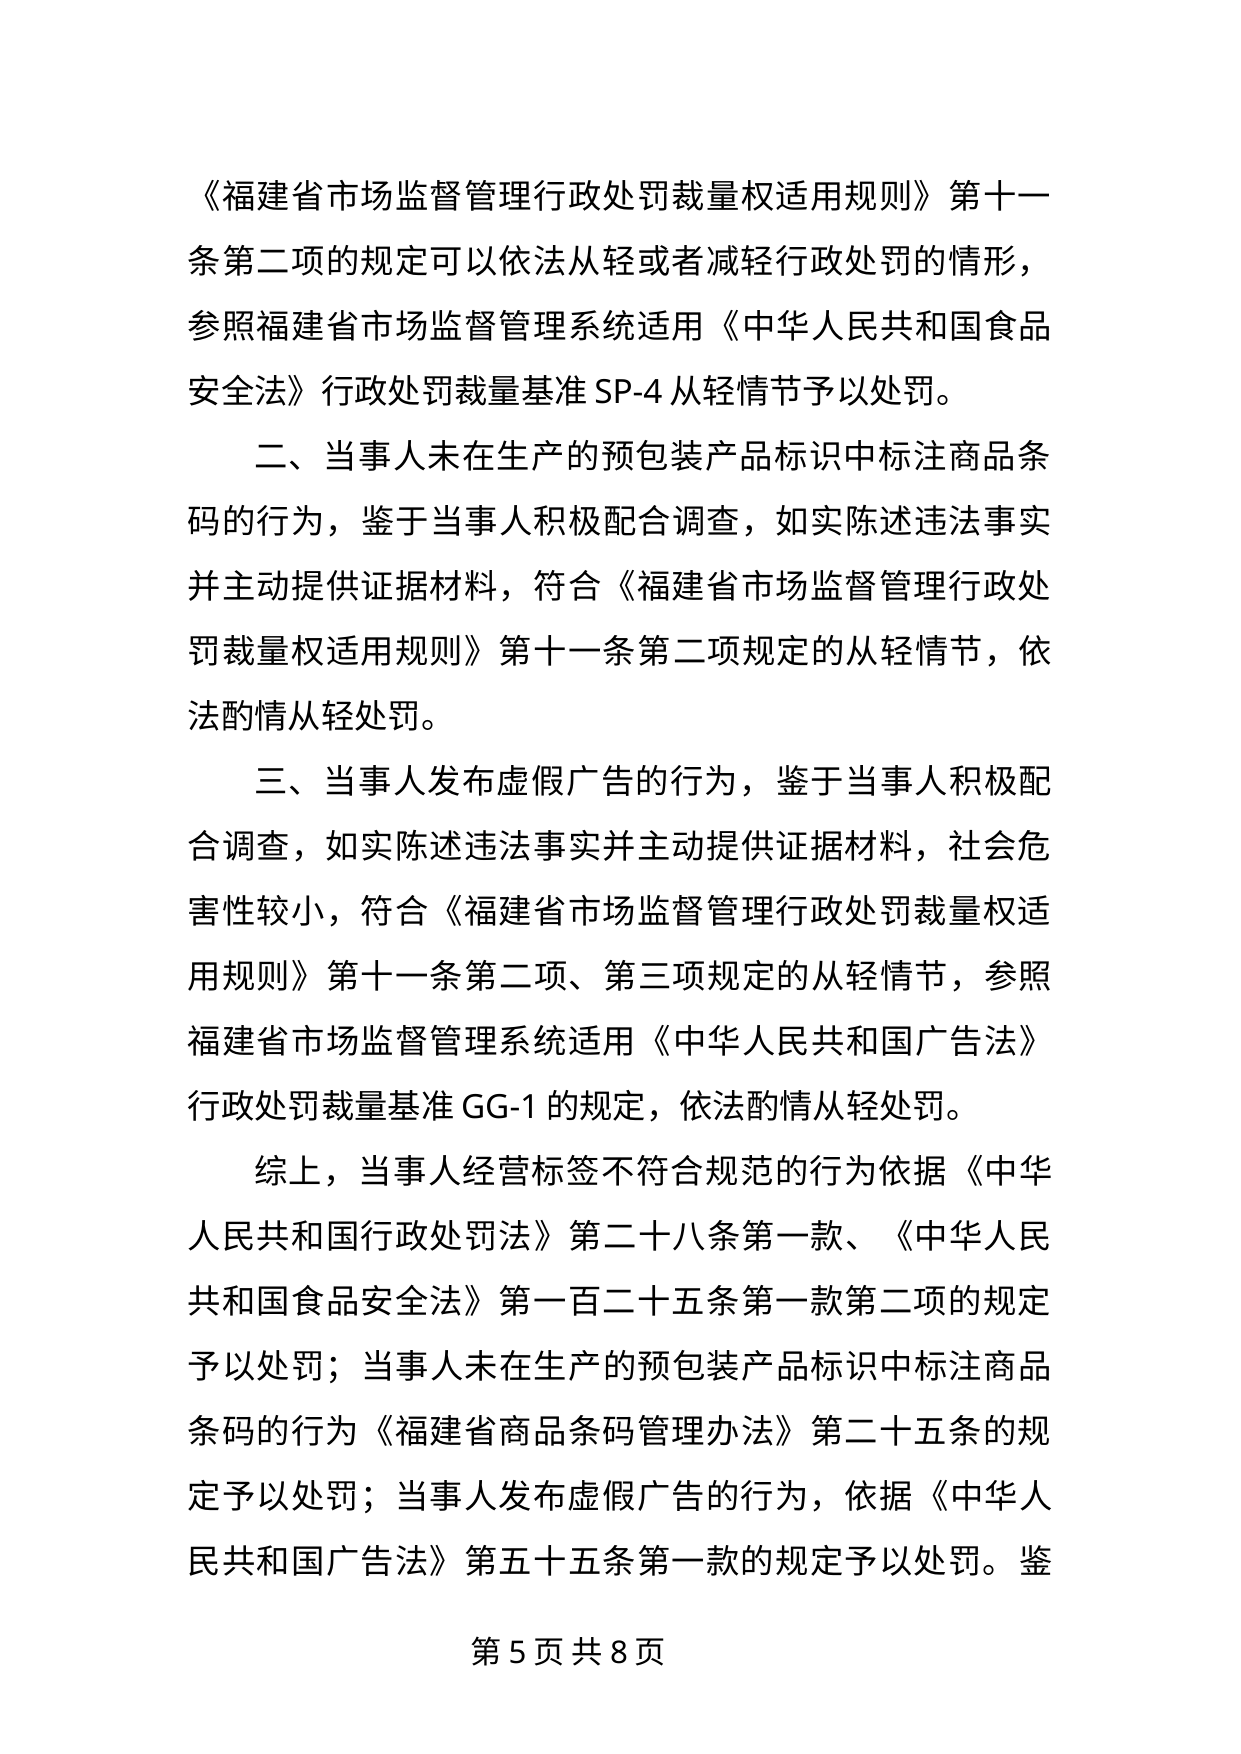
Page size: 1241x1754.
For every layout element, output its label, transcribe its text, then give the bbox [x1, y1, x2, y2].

list 三、当事人发布虚假广告的行为，鉴于当事人积极配合调查，如实陈述违法事实并主动提供证据材料，社会危害性较小，符合《福建省市场监督管理行政处罚裁量权适用规则》第十一条第二项、第三项规定的从轻情节，参照福建省市场监督管理系统适用《中华人民共和国广告法》行政处罚裁量基准GG-1的规定，依法酌情从轻处罚。 [187, 747, 1053, 1137]
list 二、当事人未在生产的预包装产品标识中标注商品条码的行为，鉴于当事人积极配合调查，如实陈述违法事实并主动提供证据材料，符合《福建省市场监督管理行政处罚裁量权适用规则》第十一条第二项规定的从轻情节，依法酌情从轻处罚。 [187, 422, 1053, 747]
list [187, 162, 1053, 422]
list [187, 1137, 1053, 1592]
